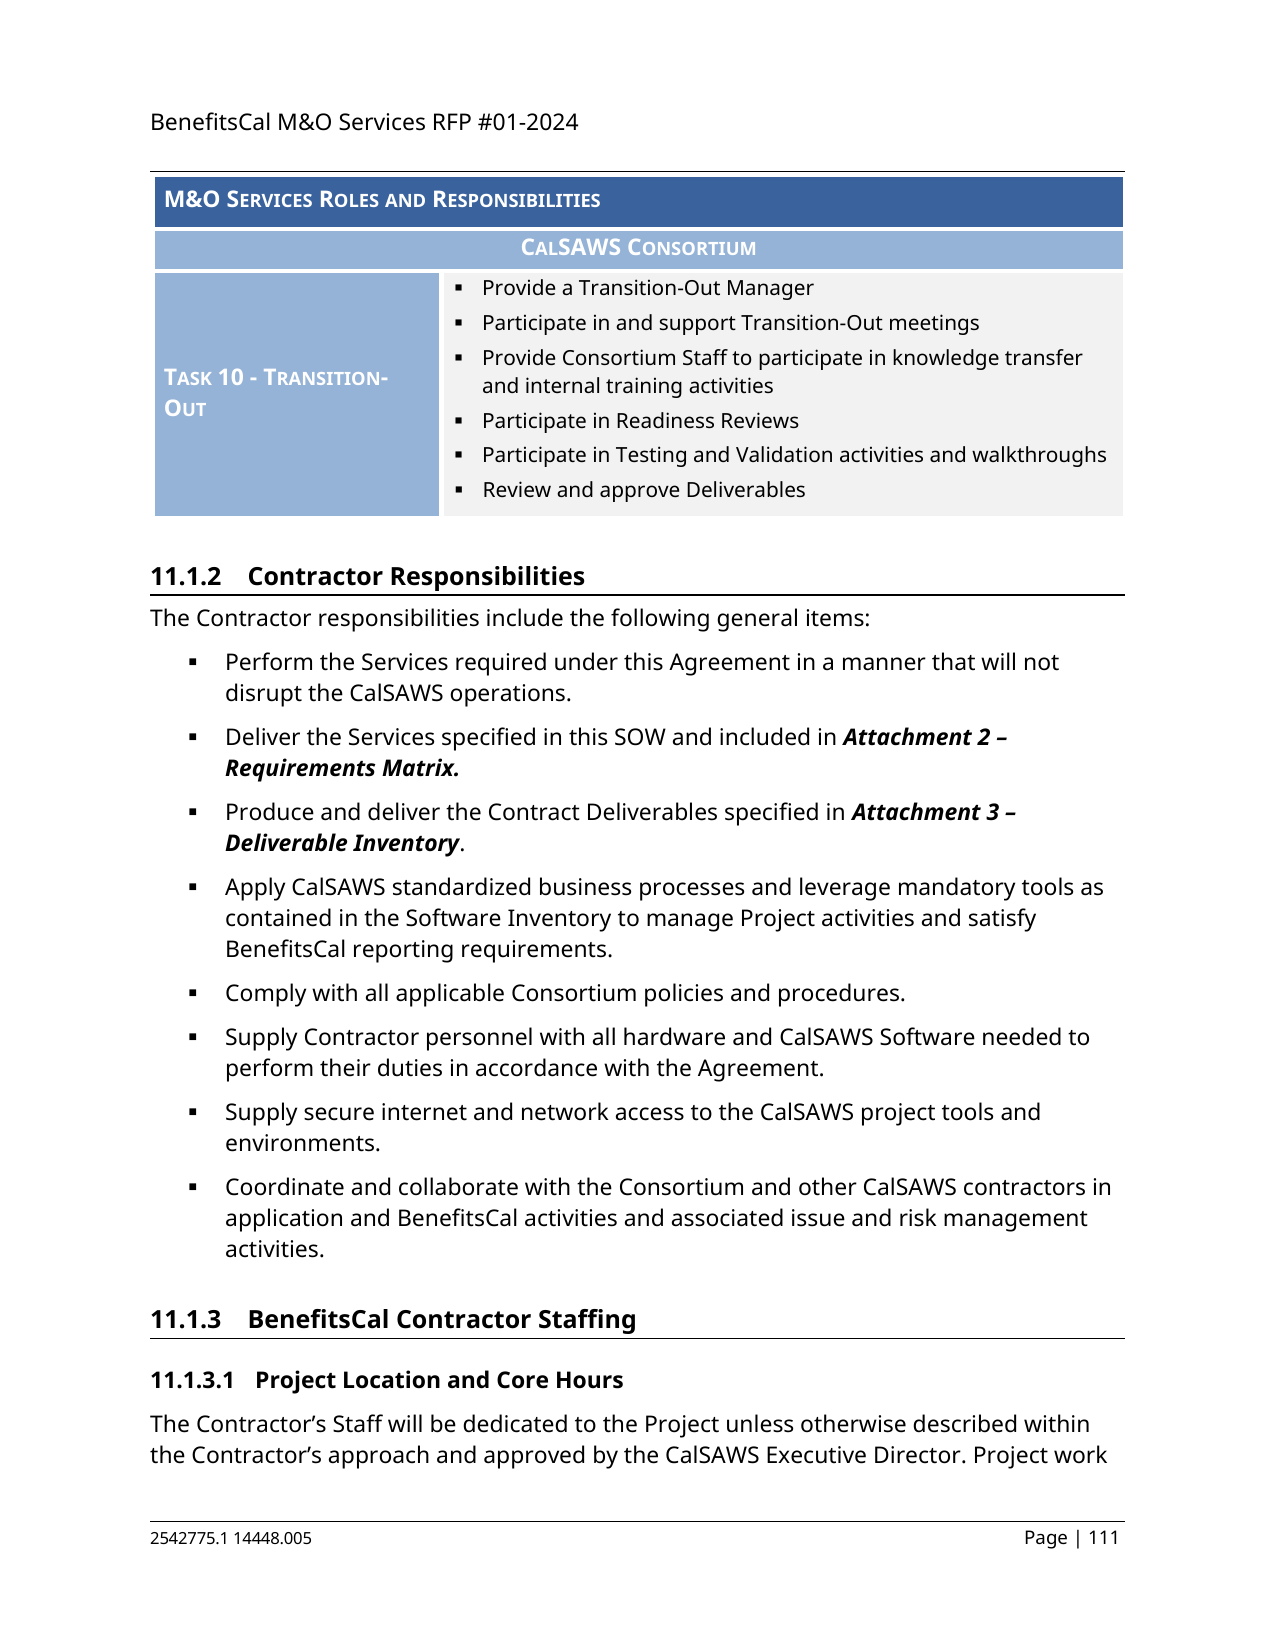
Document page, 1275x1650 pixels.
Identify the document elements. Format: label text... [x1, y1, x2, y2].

list Supply secure internet and network access to the CalSAWS project tools and environments. [187, 1096, 1125, 1158]
table_header M&O Services Roles and Responsibilities [155, 177, 1123, 227]
list Comply with all applicable Consortium policies and procedures. [187, 977, 1125, 1008]
list Apply CalSAWS standardized business processes and leverage mandatory tools as contained in the Software Inventory to manage Project activities and satisfy BenefitsCal reporting requirements. [187, 871, 1125, 964]
subtitle Contractor Responsibilities [150, 558, 1125, 594]
text The Contractor responsibilities include the following general items: [150, 602, 1125, 633]
subtitle Project Location and Core Hours [150, 1364, 1125, 1395]
list Produce and deliver the Contract Deliverables specified in Attachment 3 –Deliverable Inventory. [187, 796, 1125, 858]
list Deliver the Services specified in this SOW and included in Attachment 2 –Requirements Matrix. [187, 721, 1125, 783]
table_cell CalSAWS Consortium [155, 231, 1123, 269]
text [150, 1408, 1125, 1470]
list Perform the Services required under this Agreement in a manner that will not disrupt the CalSAWS operations. [187, 646, 1125, 708]
table_cell Provide a Transition-Out Manager Participate in and support Transition-Out meetings Provide Consortium Staff to participate in knowledge transfer and internal training activities Participate in Readiness Reviews Participate in Testing and Validation activities and walkthroughs Review and approve Deliverables [444, 273, 1123, 516]
subtitle BenefitsCal Contractor Staffing [150, 1302, 1125, 1338]
list Coordinate and collaborate with the Consortium and other CalSAWS contractors in application and BenefitsCal activities and associated issue and risk management activities. [187, 1171, 1125, 1264]
list Supply Contractor personnel with all hardware and CalSAWS Software needed to perform their duties in accordance with the Agreement. [187, 1021, 1125, 1083]
table_cell Task 10 - Transition-Out [155, 273, 439, 516]
